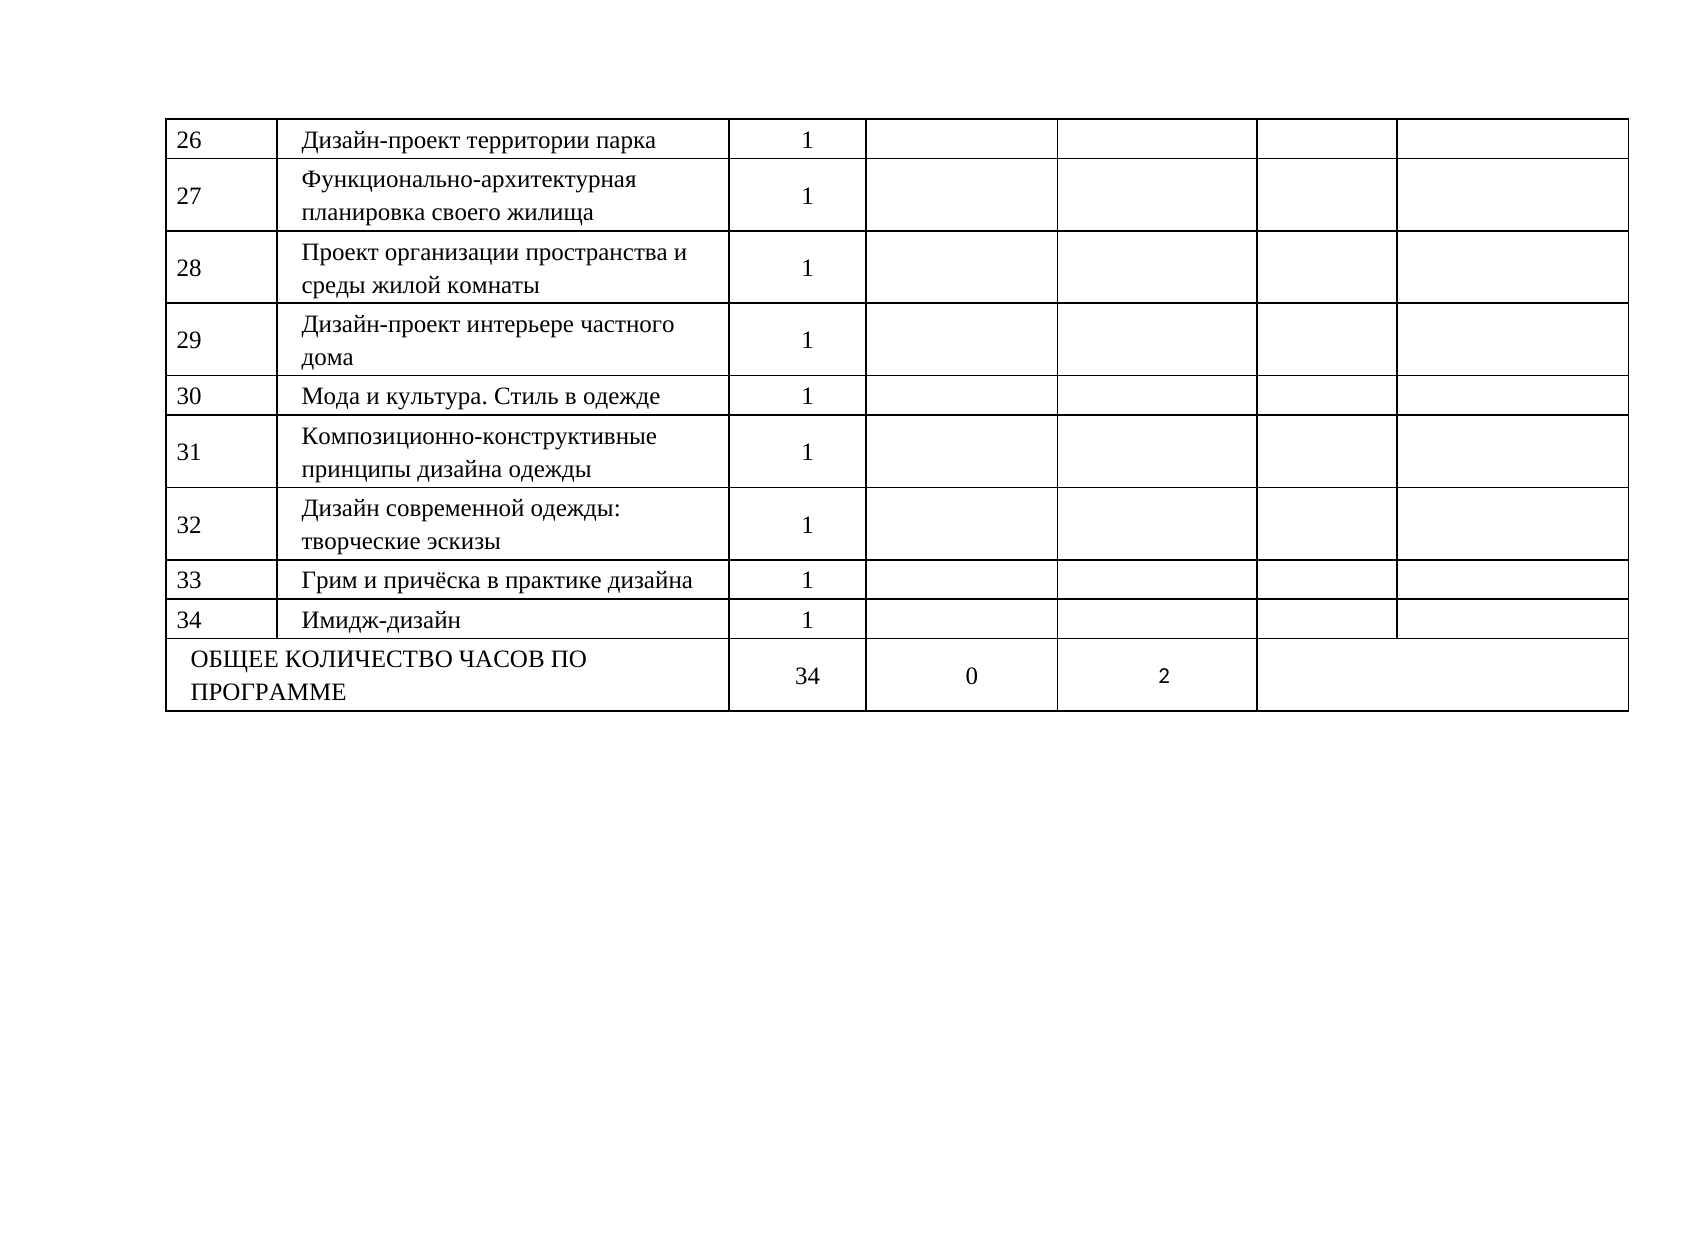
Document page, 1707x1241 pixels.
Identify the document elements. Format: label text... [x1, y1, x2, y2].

table_cell [1398, 232, 1628, 302]
table_cell [1398, 376, 1628, 414]
table_cell [1398, 416, 1628, 486]
table_cell [1058, 376, 1256, 414]
table_cell [1258, 488, 1396, 559]
table_cell 1 [730, 120, 865, 157]
table_cell 1 [730, 416, 865, 486]
table_cell [1398, 159, 1628, 230]
table_cell [1258, 639, 1628, 710]
table_cell Дизайн-проект интерьере частного дома [278, 304, 728, 375]
table_cell Имидж-дизайн [278, 600, 728, 638]
table_cell [1398, 304, 1628, 375]
table_cell [1398, 488, 1628, 559]
table_cell [1258, 376, 1396, 414]
table_cell 0 [867, 639, 1057, 710]
table_cell [1398, 120, 1628, 157]
table_cell 28 [167, 232, 276, 302]
table_cell [1058, 416, 1256, 486]
table_cell [1258, 232, 1396, 302]
table_cell [867, 488, 1057, 559]
table_cell 1 [730, 159, 865, 230]
table_cell 32 [167, 488, 276, 559]
table_cell 27 [167, 159, 276, 230]
table_cell Функционально-архитектурная планировка своего жилища [278, 159, 728, 230]
table_cell [867, 600, 1057, 638]
table_cell [1058, 600, 1256, 638]
table_cell 34 [730, 639, 865, 710]
table_cell [867, 416, 1057, 486]
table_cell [278, 120, 728, 157]
table_cell [867, 159, 1057, 230]
table_cell [1058, 159, 1256, 230]
table_cell Проект организации пространства и среды жилой комнаты [278, 232, 728, 302]
table_cell 1 [730, 561, 865, 598]
table_cell 2 [1058, 639, 1256, 710]
table_cell [1058, 232, 1256, 302]
table_cell [1258, 416, 1396, 486]
table_cell 1 [730, 304, 865, 375]
table_cell [867, 120, 1057, 157]
table_cell 30 [167, 376, 276, 414]
table_cell [867, 376, 1057, 414]
table_cell [1398, 561, 1628, 598]
table_cell Грим и причёска в практике дизайна [278, 561, 728, 598]
table_cell [867, 304, 1057, 375]
table_cell 1 [730, 600, 865, 638]
table_cell [1258, 159, 1396, 230]
table_cell 29 [167, 304, 276, 375]
table_cell [1258, 600, 1396, 638]
table_cell 33 [167, 561, 276, 598]
table_cell [1258, 120, 1396, 157]
table_cell 26 [167, 120, 276, 157]
table_cell [867, 561, 1057, 598]
table_cell Дизайн современной одежды: творческие эскизы [278, 488, 728, 559]
table_cell [1258, 304, 1396, 375]
table_cell [1058, 304, 1256, 375]
table_cell [1058, 120, 1256, 157]
table_cell 1 [730, 376, 865, 414]
table_cell [1258, 561, 1396, 598]
table_cell 34 [167, 600, 276, 638]
table_cell [867, 232, 1057, 302]
table_cell 1 [730, 488, 865, 559]
table_cell 1 [730, 232, 865, 302]
table_cell [1058, 561, 1256, 598]
table_cell [1398, 600, 1628, 638]
table_cell ОБЩЕЕ КОЛИЧЕСТВО ЧАСОВ ПО ПРОГРАММЕ [167, 639, 728, 710]
table_cell Мода и культура. Стиль в одежде [278, 376, 728, 414]
table_cell 31 [167, 416, 276, 486]
table_cell Композиционно-конструктивные принципы дизайна одежды [278, 416, 728, 486]
table_cell [1058, 488, 1256, 559]
